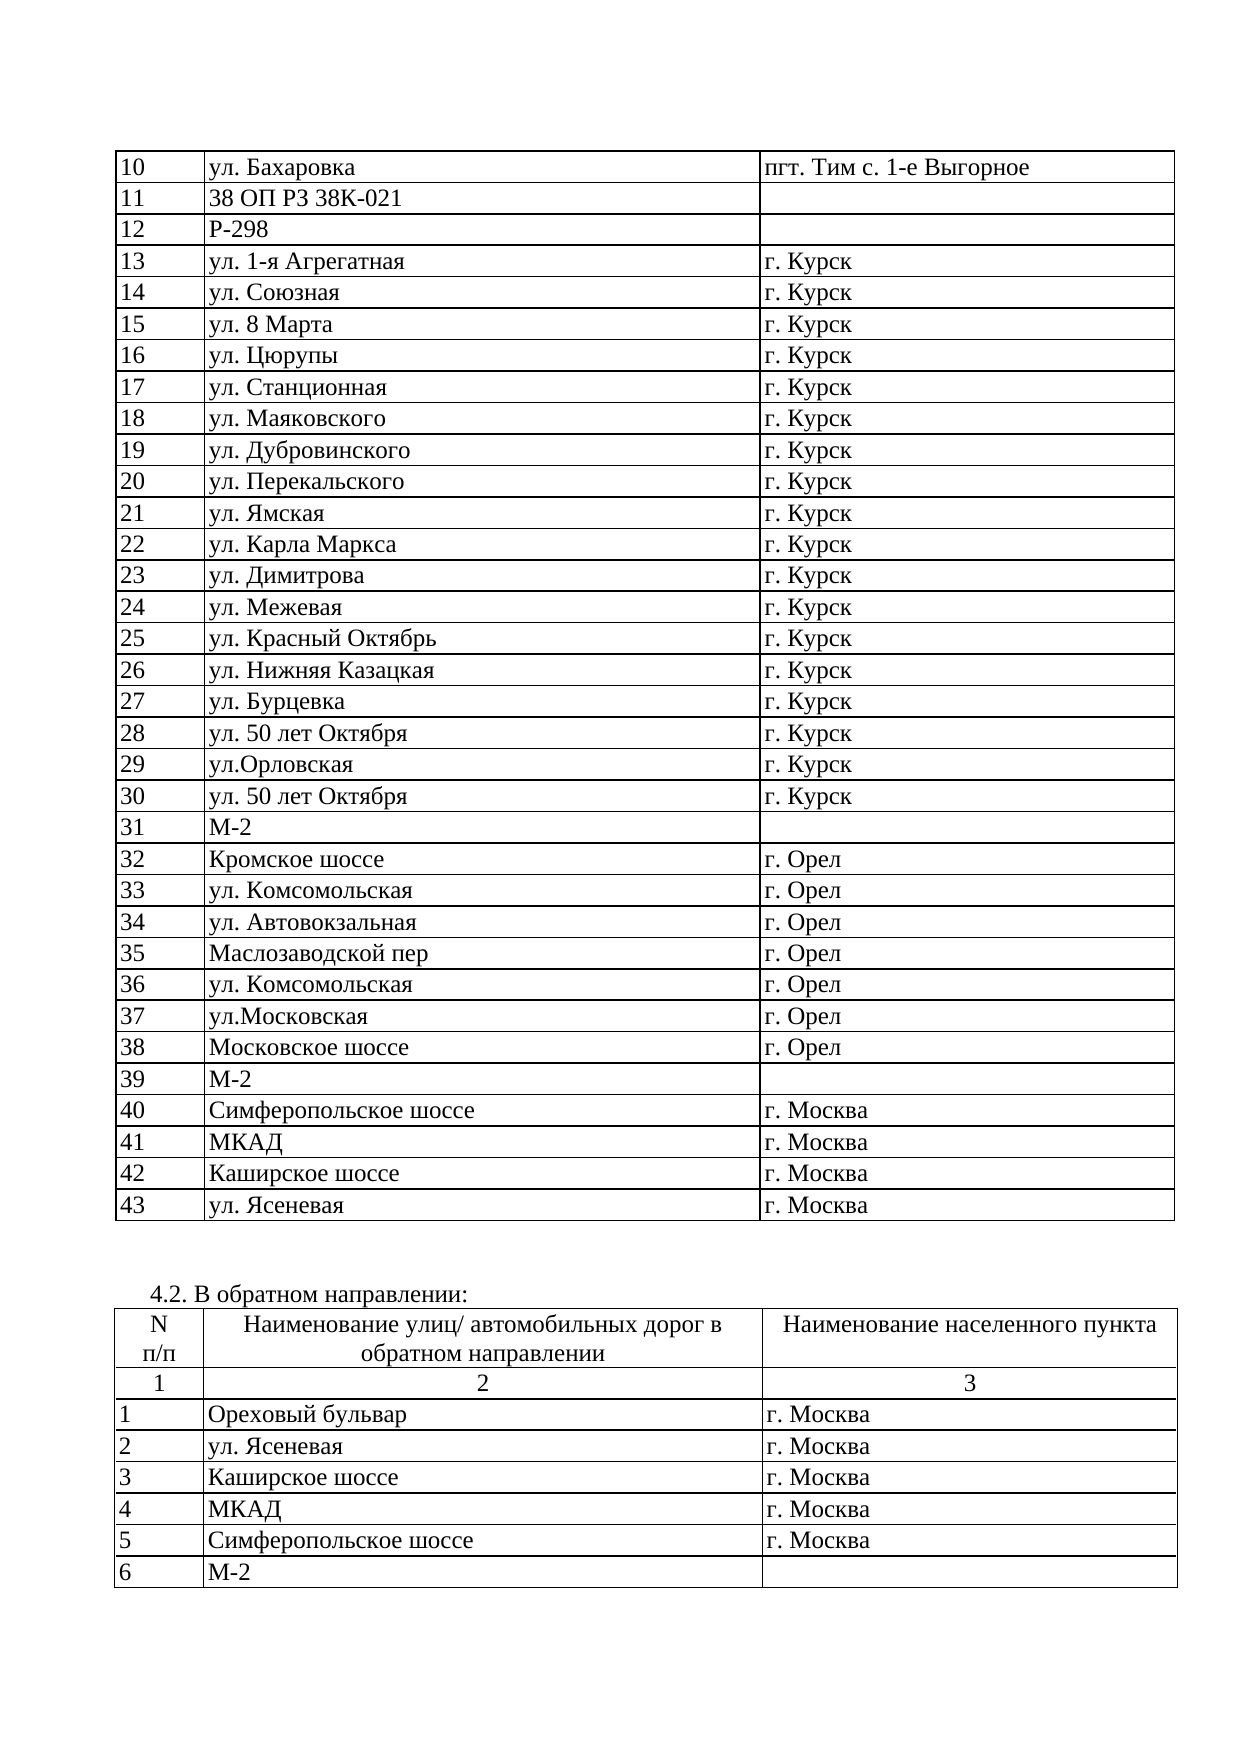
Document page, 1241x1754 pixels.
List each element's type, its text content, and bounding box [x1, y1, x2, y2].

table_cell 3 [115, 1462, 203, 1492]
table_cell г. Москва [761, 1190, 1174, 1219]
table_cell ул. Союзная [205, 277, 759, 307]
table_cell г. Орел [761, 1001, 1174, 1031]
table_cell М-2 [205, 1064, 759, 1094]
table_header Наименование населенного пункта [763, 1309, 1177, 1366]
table_cell ул. Межевая [205, 592, 759, 622]
table_cell г. Москва [763, 1398, 1177, 1429]
table_cell Каширское шоссе [204, 1462, 762, 1492]
table_cell 16 [117, 340, 204, 370]
table_cell г. Москва [761, 1095, 1174, 1125]
table_cell [763, 1555, 1177, 1587]
table_cell г. Курск [761, 623, 1174, 653]
table_cell 29 [117, 749, 204, 779]
table_cell г. Курск [761, 403, 1174, 433]
table_cell 43 [117, 1190, 204, 1219]
table_cell ул. Перекальского [205, 466, 759, 496]
table_cell г. Курск [761, 372, 1174, 402]
table_cell 25 [117, 623, 204, 653]
table_cell 32 [117, 844, 204, 873]
table_cell г. Орел [761, 1032, 1174, 1062]
table_cell г. Курск [761, 529, 1174, 559]
table_cell ул. Карла Маркса [205, 529, 759, 559]
table_cell ул. Бурцевка [205, 686, 759, 716]
table_cell 10 [117, 152, 204, 181]
table_cell ул. Бахаровка [205, 152, 759, 181]
table_cell г. Орел [761, 907, 1174, 936]
table_cell 12 [117, 215, 204, 244]
table_cell 21 [117, 498, 204, 527]
table_cell 22 [117, 529, 204, 559]
table_cell г. Курск [761, 340, 1174, 370]
table_cell 39 [117, 1064, 204, 1094]
table_cell г. Курск [761, 655, 1174, 685]
table_cell [761, 215, 1174, 244]
table_cell ул. Комсомольская [205, 875, 759, 905]
table_cell ул.Орловская [205, 749, 759, 779]
table_cell г. Курск [761, 781, 1174, 811]
table_cell ул. Комсомольская [205, 970, 759, 999]
table_cell ул. 1-я Агрегатная [205, 246, 759, 276]
table_cell ул. 50 лет Октября [205, 781, 759, 811]
table_cell ул. Цюрупы [205, 340, 759, 370]
table_cell 38 [117, 1032, 204, 1062]
table_cell 35 [117, 938, 204, 968]
table_cell 36 [117, 970, 204, 999]
table_cell 19 [117, 435, 204, 464]
table_header Наименование улиц/ автомобильных дорог в обратном направлении [204, 1309, 762, 1366]
table_cell 14 [117, 277, 204, 307]
table_cell г. Москва [763, 1524, 1177, 1555]
table_cell пгт. Тим с. 1-е Выгорное [761, 152, 1174, 181]
table_cell 20 [117, 466, 204, 496]
table_cell г. Курск [761, 277, 1174, 307]
table_cell 5 [115, 1525, 203, 1555]
table_cell 40 [117, 1095, 204, 1125]
table_cell г. Москва [763, 1429, 1177, 1461]
table_cell г. Орел [761, 844, 1174, 873]
table_cell г. Курск [761, 749, 1174, 779]
table_cell ул. Ямская [205, 498, 759, 527]
table_cell 2 [115, 1430, 203, 1461]
table_cell г. Орел [761, 938, 1174, 968]
table_cell [761, 1064, 1174, 1094]
table_cell Московское шоссе [205, 1032, 759, 1062]
table_cell М-2 [204, 1557, 762, 1587]
table_cell 23 [117, 561, 204, 590]
table_cell 3 [763, 1366, 1177, 1398]
table_cell 30 [117, 781, 204, 811]
table_cell 15 [117, 309, 204, 339]
table_cell Маслозаводской пер [205, 938, 759, 968]
table_cell 24 [117, 592, 204, 622]
table_cell Симферопольское шоссе [205, 1095, 759, 1125]
table_cell Р-298 [205, 215, 759, 244]
table_cell Симферопольское шоссе [204, 1525, 762, 1555]
table_cell 1 [115, 1368, 203, 1398]
table_cell 28 [117, 718, 204, 748]
table_cell 31 [117, 812, 204, 842]
table_cell [761, 183, 1174, 213]
table_cell г. Курск [761, 592, 1174, 622]
table_cell 1 [115, 1399, 203, 1429]
table_cell г. Курск [761, 246, 1174, 276]
table_cell г. Курск [761, 309, 1174, 339]
table_cell г. Курск [761, 466, 1174, 496]
table_cell г. Курск [761, 686, 1174, 716]
table_cell ул. Димитрова [205, 561, 759, 590]
table_cell г. Курск [761, 498, 1174, 527]
table_cell ул. 8 Марта [205, 309, 759, 339]
table_cell г. Орел [761, 970, 1174, 999]
table_cell 18 [117, 403, 204, 433]
table_cell МКАД [204, 1494, 762, 1524]
table_cell 41 [117, 1127, 204, 1157]
table_cell г. Москва [761, 1127, 1174, 1157]
table_cell г. Курск [761, 435, 1174, 464]
table_cell 13 [117, 246, 204, 276]
table_cell г. Орел [761, 875, 1174, 905]
table_cell 38 ОП РЗ 38К-021 [205, 183, 759, 213]
table_cell Ореховый бульвар [204, 1400, 762, 1429]
table_cell г. Москва [761, 1158, 1174, 1188]
table_cell ул.Московская [205, 1001, 759, 1031]
table_cell 2 [204, 1368, 762, 1398]
table_cell г. Москва [763, 1492, 1177, 1524]
table_cell ул. Ясеневая [204, 1431, 762, 1461]
table_cell 26 [117, 655, 204, 685]
table_cell г. Курск [761, 561, 1174, 590]
table_cell ул. Ясеневая [205, 1190, 759, 1219]
table_cell ул. Дубровинского [205, 435, 759, 464]
table_cell 27 [117, 686, 204, 716]
table_cell ул. Маяковского [205, 403, 759, 433]
table_cell 42 [117, 1158, 204, 1188]
table_cell Каширское шоссе [205, 1158, 759, 1188]
table_cell г. Курск [761, 718, 1174, 748]
table_cell ул. Автовокзальная [205, 907, 759, 936]
table_cell 17 [117, 372, 204, 402]
table_cell ул. 50 лет Октября [205, 718, 759, 748]
text 4.2. В обратном направлении: [150, 1279, 1090, 1307]
table_cell МКАД [205, 1127, 759, 1157]
table_cell 4 [115, 1493, 203, 1524]
table_header N п/п [115, 1309, 203, 1366]
table_cell 6 [115, 1556, 203, 1587]
table_cell 37 [117, 1001, 204, 1031]
table_cell [761, 812, 1174, 842]
table_cell Кромское шоссе [205, 844, 759, 873]
table_cell М-2 [205, 812, 759, 842]
table_cell ул. Нижняя Казацкая [205, 655, 759, 685]
table_cell 33 [117, 875, 204, 905]
table_cell г. Москва [763, 1461, 1177, 1492]
table_cell 11 [117, 183, 204, 213]
table_cell ул. Красный Октябрь [205, 623, 759, 653]
table_cell ул. Станционная [205, 372, 759, 402]
table_cell 34 [117, 907, 204, 936]
